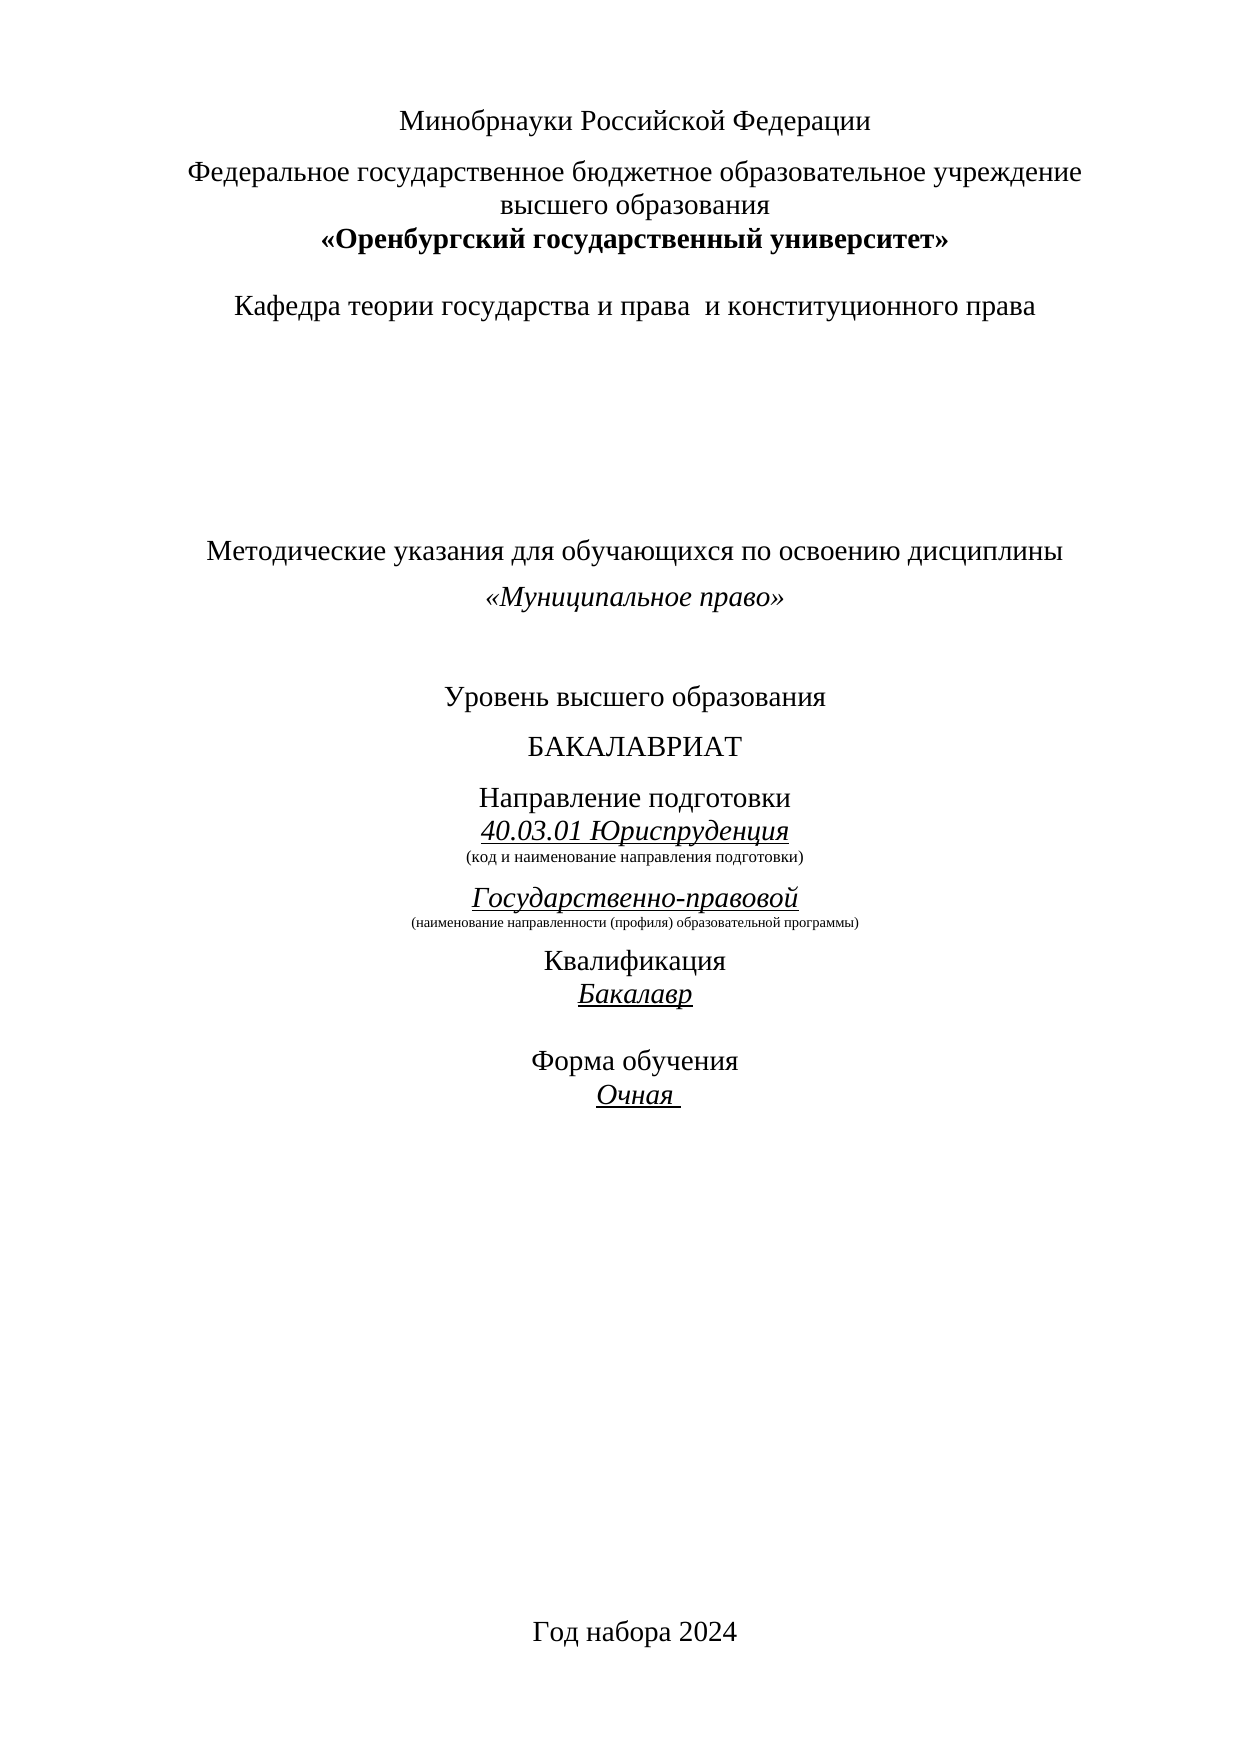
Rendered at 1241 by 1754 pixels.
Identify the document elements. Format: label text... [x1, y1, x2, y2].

text Государственно-правовой [88, 881, 1181, 914]
text Федеральное государственное бюджетное образовательное учреждение [88, 154, 1181, 187]
text высшего образования [88, 187, 1181, 221]
text Кафедра теории государства и права и конституционного права [88, 288, 1181, 321]
text 40.03.01 Юриспруденция [88, 813, 1181, 847]
text БАКАЛАВРИАТ [88, 729, 1181, 763]
text «Муниципальное право» [88, 579, 1181, 612]
text Методические указания для обучающихся по освоению дисциплины [88, 533, 1181, 566]
text Минобрнауки Российской Федерации [88, 103, 1181, 137]
text (код и наименование направления подготовки) [88, 847, 1181, 881]
text Направление подготовки [88, 780, 1181, 813]
text (наименование направленности (профиля) образовательной программы) [88, 914, 1181, 943]
text Уровень высшего образования [88, 679, 1181, 713]
text Форма обучения [88, 1043, 1181, 1077]
text Квалификация [88, 943, 1181, 976]
text Год набора 2024 [88, 1614, 1181, 1647]
text Бакалавр [88, 976, 1181, 1010]
text «Оренбургский государственный университет» [88, 221, 1181, 254]
text Очная [88, 1077, 1181, 1111]
